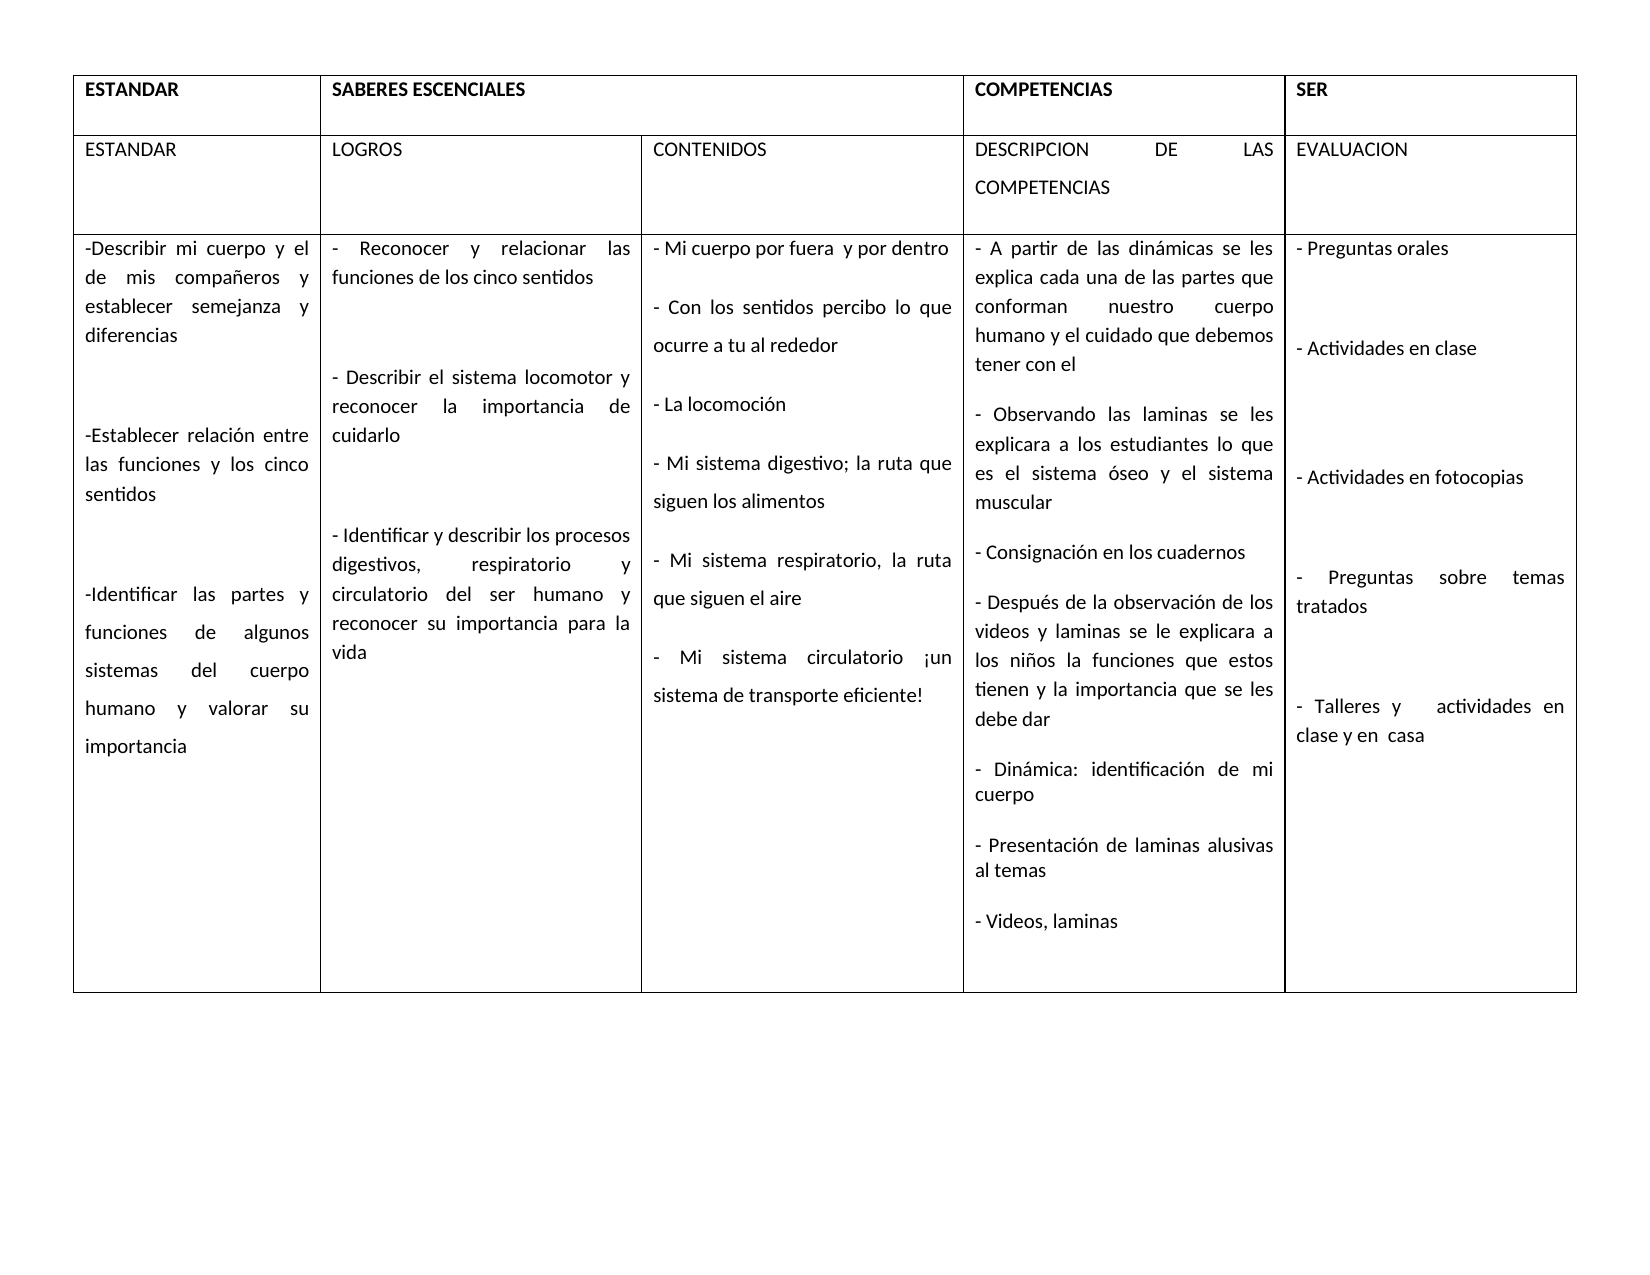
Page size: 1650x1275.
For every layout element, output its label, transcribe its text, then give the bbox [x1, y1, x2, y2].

table_cell ESTANDAR [74, 136, 320, 234]
table_cell -Describir mi cuerpo y el de mis compañeros y establecer semejanza y diferencias -Establecer relación entre las funciones y los cinco sentidos -Identificar las partes y funciones de algunos sistemas del cuerpo humano y valorar su importancia [74, 235, 320, 992]
table_header SER [1286, 76, 1576, 135]
table_cell LOGROS [321, 136, 641, 234]
table_header ESTANDAR [74, 76, 320, 135]
table_header SABERES ESCENCIALES [321, 76, 963, 135]
table_cell CONTENIDOS [642, 136, 963, 234]
table_cell - Mi cuerpo por fuera y por dentro - Con los sentidos percibo lo que ocurre a tu al rededor - La locomoción - Mi sistema digestivo; la ruta que siguen los alimentos - Mi sistema respiratorio, la ruta que siguen el aire - Mi sistema circulatorio ¡un sistema de transporte eficiente! [642, 235, 963, 992]
table_cell - Preguntas orales - Actividades en clase - Actividades en fotocopias - Preguntas sobre temas tratados - Talleres y actividades en clase y en casa [1286, 235, 1576, 992]
table_header COMPETENCIAS [964, 76, 1284, 135]
table_cell EVALUACION [1286, 136, 1576, 234]
table_cell DESCRIPCION DE LAS COMPETENCIAS [964, 136, 1284, 234]
table_cell - A partir de las dinámicas se les explica cada una de las partes que conforman nuestro cuerpo humano y el cuidado que debemos tener con el - Observando las laminas se les explicara a los estudiantes lo que es el sistema óseo y el sistema muscular - Consignación en los cuadernos - Después de la observación de los videos y laminas se le explicara a los niños la funciones que estos tienen y la importancia que se les debe dar - Dinámica: identificación de mi cuerpo - Presentación de laminas alusivas al temas - Videos, laminas [964, 235, 1284, 992]
table_cell - Reconocer y relacionar las funciones de los cinco sentidos - Describir el sistema locomotor y reconocer la importancia de cuidarlo - Identificar y describir los procesos digestivos, respiratorio y circulatorio del ser humano y reconocer su importancia para la vida [321, 235, 641, 992]
